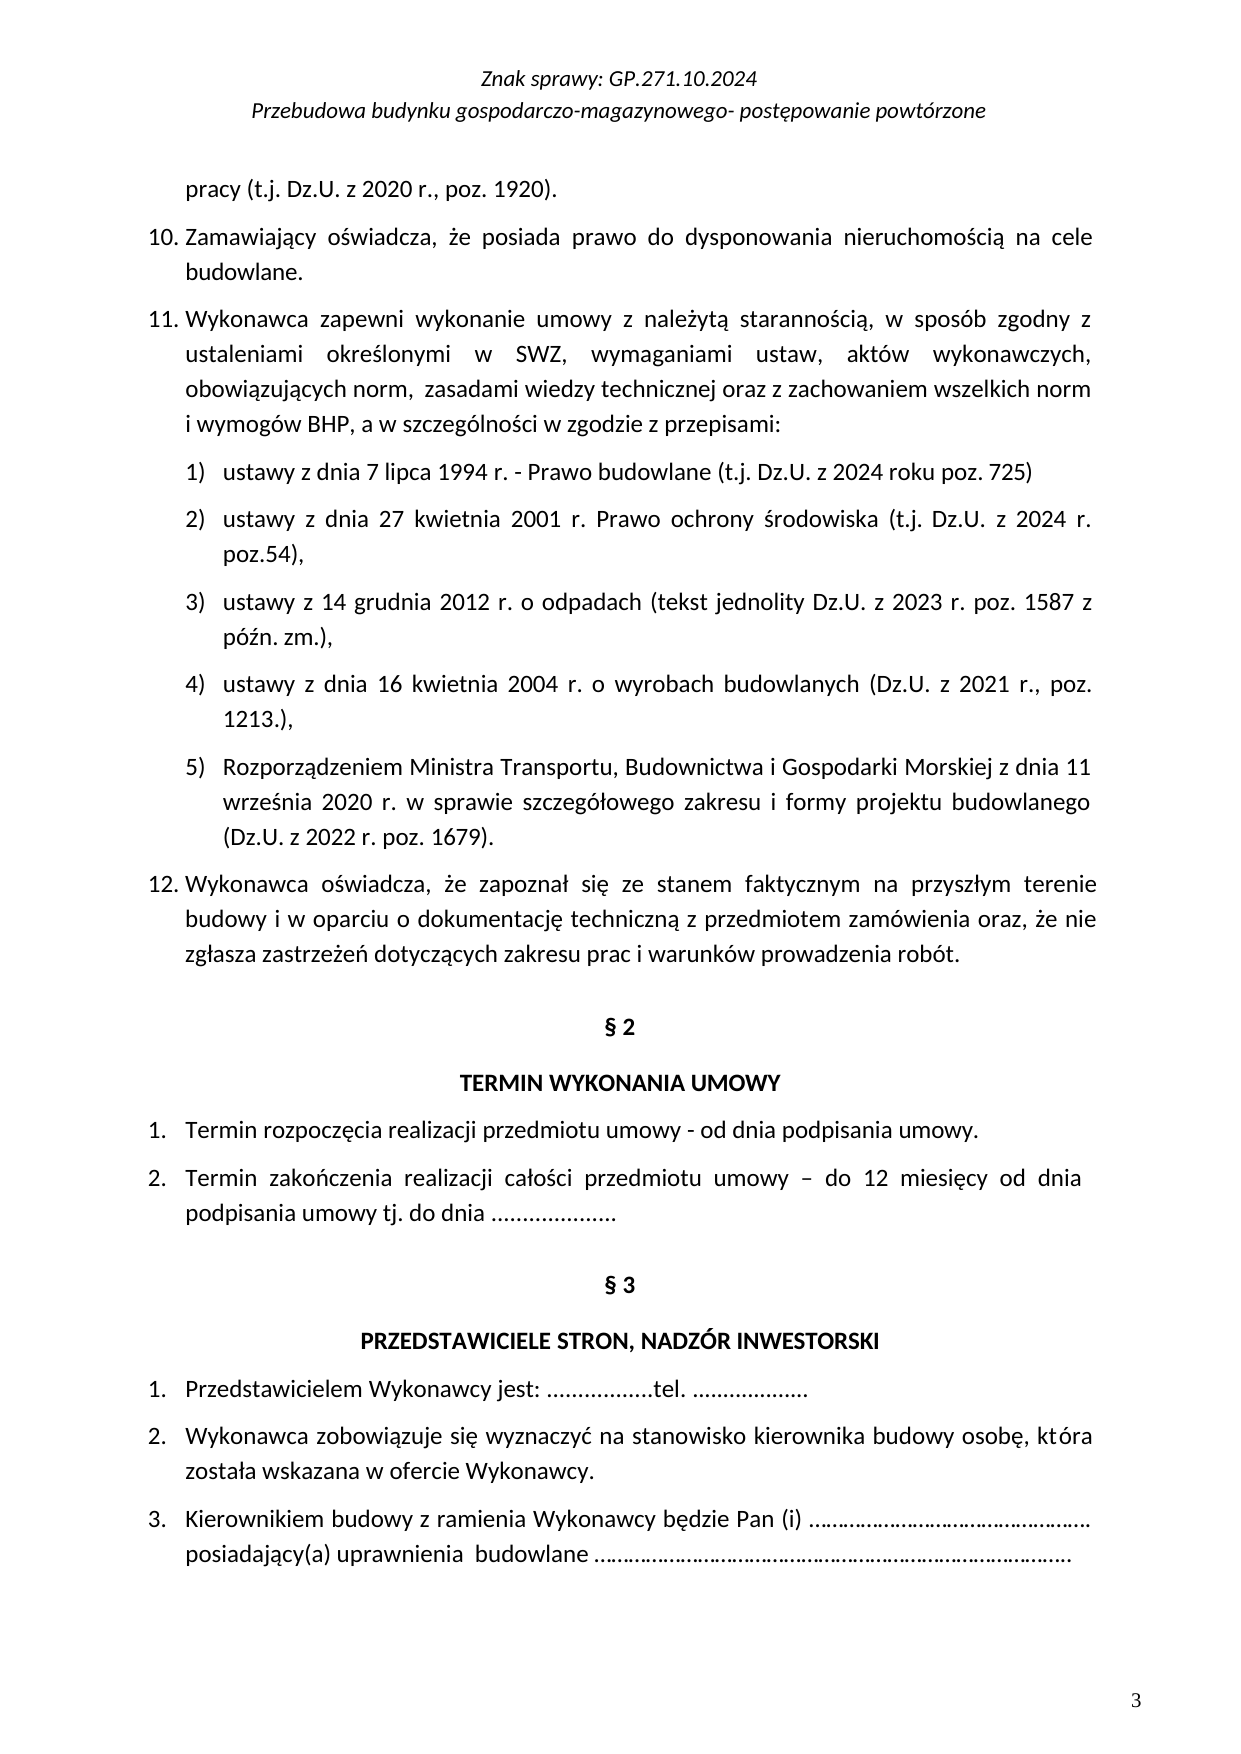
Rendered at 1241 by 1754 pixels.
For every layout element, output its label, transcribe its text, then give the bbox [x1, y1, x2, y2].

subtitle PRZEDSTAWICIELE STRON, NADZÓR INWESTORSKI [148, 1325, 1092, 1356]
text § 3 [148, 1269, 1092, 1300]
subtitle TERMIN WYKONANIA UMOWY [148, 1067, 1092, 1097]
list Wykonawca oświadcza, że zapoznał się ze stanem faktycznym na przyszłym terenie budowy i w oparciu o dokumentację techniczną z przedmiotem zamówienia oraz, że nie zgłasza zastrzeżeń dotyczących zakresu prac i warunków prowadzenia robót. [148, 869, 1098, 969]
text § 2 [148, 1011, 1092, 1042]
list Termin zakończenia realizacji całości przedmiotu umowy – do 12 miesięcy od dnia podpisania umowy tj. do dnia .................... [148, 1162, 1084, 1227]
list Rozporządzeniem Ministra Transportu, Budownictwa i Gospodarki Morskiej z dnia 11 września 2020 r. w sprawie szczegółowego zakresu i formy projektu budowlanego (Dz.U. z 2022 r. poz. 1679). [185, 751, 1092, 852]
list Termin rozpoczęcia realizacji przedmiotu umowy - od dnia podpisania umowy. [148, 1114, 1092, 1145]
list Kierownikiem budowy z ramienia Wykonawcy będzie Pan (i) …………………………………………. posiadający(a) uprawnienia budowlane ……………………………………………………………………….. [148, 1503, 1092, 1568]
list ustawy z dnia 27 kwietnia 2001 r. Prawo ochrony środowiska (t.j. Dz.U. z 2024 r. poz.54), [185, 504, 1092, 569]
list Zamawiający oświadcza, że posiada prawo do dysponowania nieruchomością na cele budowlane. [148, 221, 1092, 287]
list ustawy z dnia 7 lipca 1994 r. - Prawo budowlane (t.j. Dz.U. z 2024 roku poz. 725) [185, 456, 1092, 487]
list Wykonawca zobowiązuje się wyznaczyć na stanowisko kierownika budowy osobę, która została wskazana w ofercie Wykonawcy. [148, 1420, 1092, 1486]
list ustawy z dnia 16 kwietnia 2004 r. o wyrobach budowlanych (Dz.U. z 2021 r., poz. 1213.), [185, 669, 1092, 734]
list ustawy z 14 grudnia 2012 r. o odpadach (tekst jednolity Dz.U. z 2023 r. poz. 1587 z późn. zm.), [185, 586, 1092, 652]
list Wykonawca zapewni wykonanie umowy z należytą starannością, w sposób zgodny z ustaleniami określonymi w SWZ, wymaganiami ustaw, aktów wykonawczych, obowiązujących norm, zasadami wiedzy technicznej oraz z zachowaniem wszelkich norm i wymogów BHP, a w szczególności w zgodzie z przepisami: [148, 304, 1092, 439]
list Przedstawicielem Wykonawcy jest: .................tel. ................... [148, 1373, 1092, 1403]
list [148, 174, 1092, 204]
